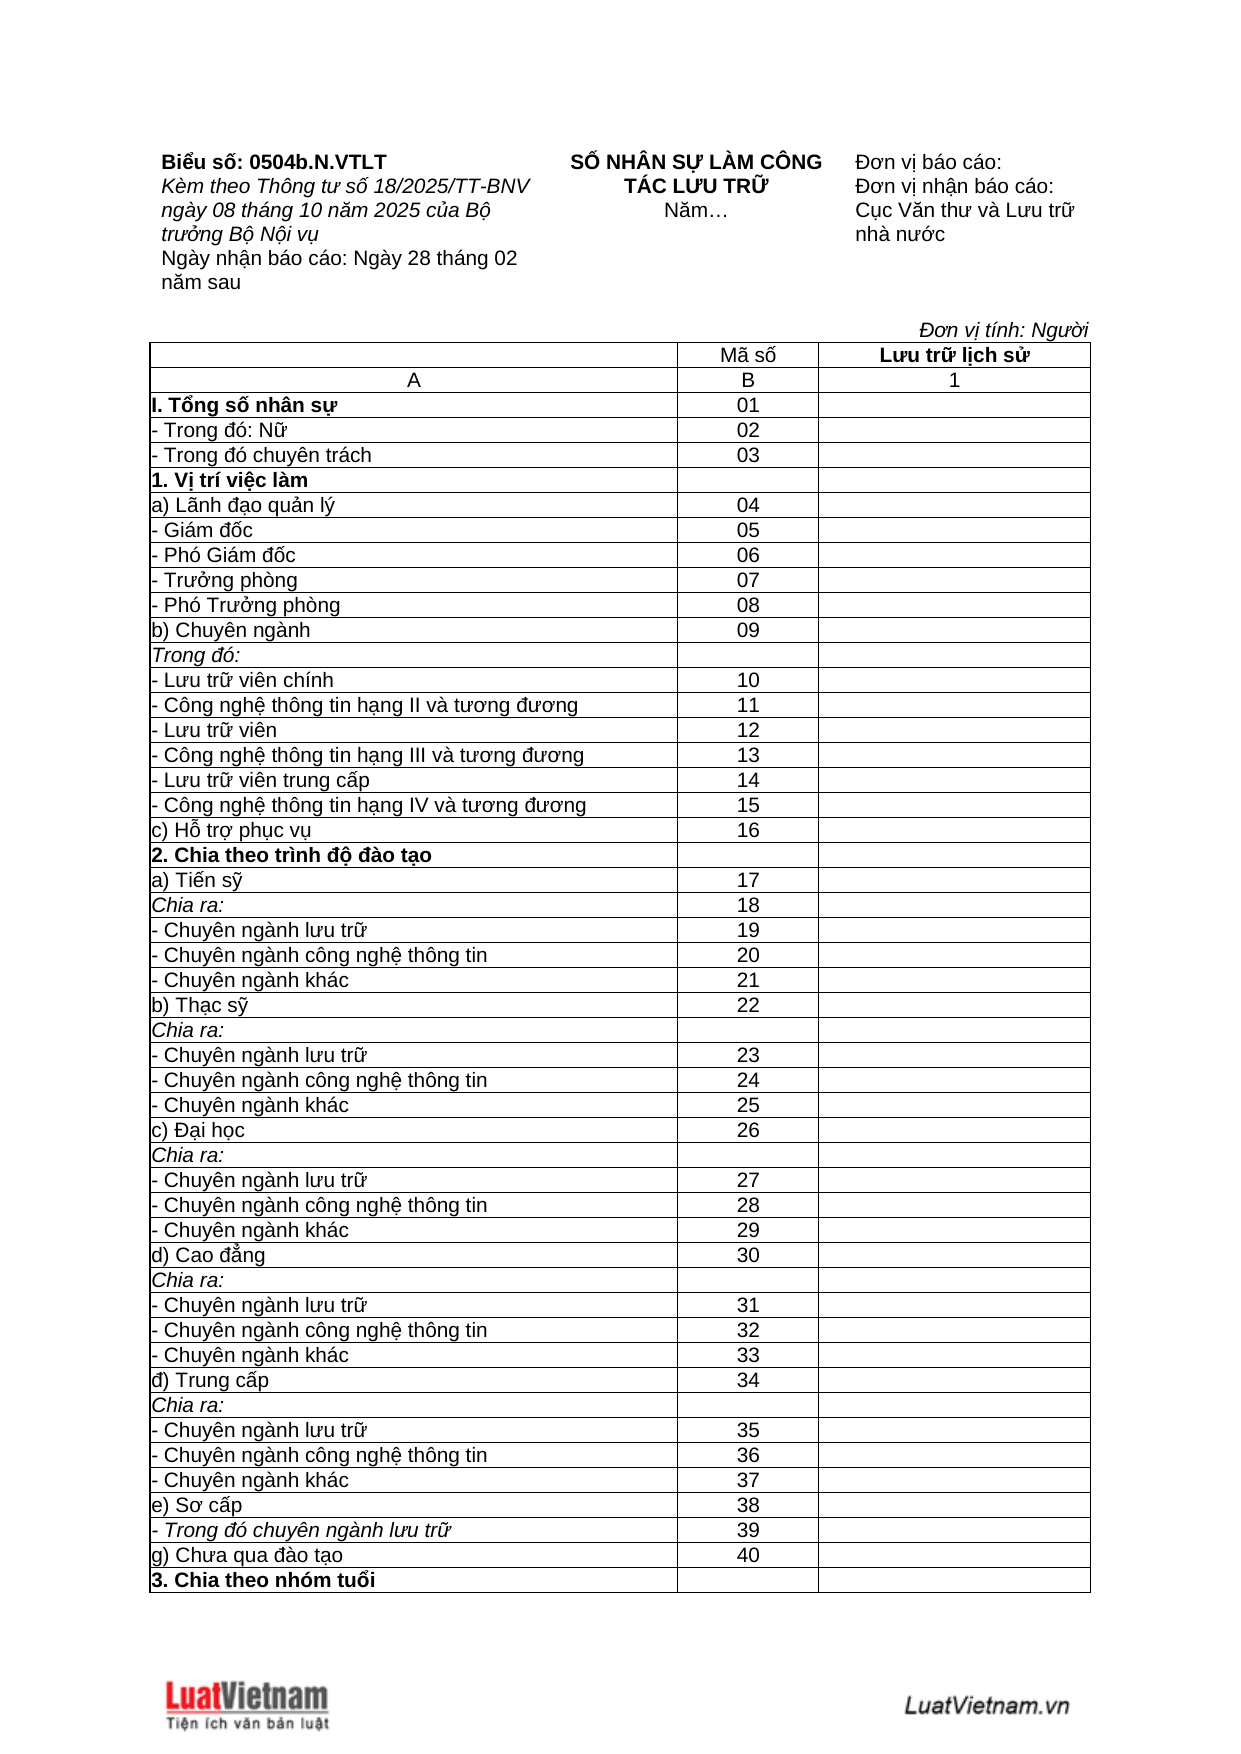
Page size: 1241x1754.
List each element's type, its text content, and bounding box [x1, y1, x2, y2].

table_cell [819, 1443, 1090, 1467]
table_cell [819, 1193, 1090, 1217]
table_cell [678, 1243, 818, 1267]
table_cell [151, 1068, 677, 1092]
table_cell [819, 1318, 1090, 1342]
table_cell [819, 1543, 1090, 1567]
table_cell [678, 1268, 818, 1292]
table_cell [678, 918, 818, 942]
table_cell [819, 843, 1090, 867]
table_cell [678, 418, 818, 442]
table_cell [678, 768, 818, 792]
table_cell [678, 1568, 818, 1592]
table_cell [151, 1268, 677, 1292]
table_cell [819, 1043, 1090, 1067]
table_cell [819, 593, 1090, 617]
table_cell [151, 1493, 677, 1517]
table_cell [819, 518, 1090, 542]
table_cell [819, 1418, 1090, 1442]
text Đơn vị tính: Người [150, 318, 1090, 342]
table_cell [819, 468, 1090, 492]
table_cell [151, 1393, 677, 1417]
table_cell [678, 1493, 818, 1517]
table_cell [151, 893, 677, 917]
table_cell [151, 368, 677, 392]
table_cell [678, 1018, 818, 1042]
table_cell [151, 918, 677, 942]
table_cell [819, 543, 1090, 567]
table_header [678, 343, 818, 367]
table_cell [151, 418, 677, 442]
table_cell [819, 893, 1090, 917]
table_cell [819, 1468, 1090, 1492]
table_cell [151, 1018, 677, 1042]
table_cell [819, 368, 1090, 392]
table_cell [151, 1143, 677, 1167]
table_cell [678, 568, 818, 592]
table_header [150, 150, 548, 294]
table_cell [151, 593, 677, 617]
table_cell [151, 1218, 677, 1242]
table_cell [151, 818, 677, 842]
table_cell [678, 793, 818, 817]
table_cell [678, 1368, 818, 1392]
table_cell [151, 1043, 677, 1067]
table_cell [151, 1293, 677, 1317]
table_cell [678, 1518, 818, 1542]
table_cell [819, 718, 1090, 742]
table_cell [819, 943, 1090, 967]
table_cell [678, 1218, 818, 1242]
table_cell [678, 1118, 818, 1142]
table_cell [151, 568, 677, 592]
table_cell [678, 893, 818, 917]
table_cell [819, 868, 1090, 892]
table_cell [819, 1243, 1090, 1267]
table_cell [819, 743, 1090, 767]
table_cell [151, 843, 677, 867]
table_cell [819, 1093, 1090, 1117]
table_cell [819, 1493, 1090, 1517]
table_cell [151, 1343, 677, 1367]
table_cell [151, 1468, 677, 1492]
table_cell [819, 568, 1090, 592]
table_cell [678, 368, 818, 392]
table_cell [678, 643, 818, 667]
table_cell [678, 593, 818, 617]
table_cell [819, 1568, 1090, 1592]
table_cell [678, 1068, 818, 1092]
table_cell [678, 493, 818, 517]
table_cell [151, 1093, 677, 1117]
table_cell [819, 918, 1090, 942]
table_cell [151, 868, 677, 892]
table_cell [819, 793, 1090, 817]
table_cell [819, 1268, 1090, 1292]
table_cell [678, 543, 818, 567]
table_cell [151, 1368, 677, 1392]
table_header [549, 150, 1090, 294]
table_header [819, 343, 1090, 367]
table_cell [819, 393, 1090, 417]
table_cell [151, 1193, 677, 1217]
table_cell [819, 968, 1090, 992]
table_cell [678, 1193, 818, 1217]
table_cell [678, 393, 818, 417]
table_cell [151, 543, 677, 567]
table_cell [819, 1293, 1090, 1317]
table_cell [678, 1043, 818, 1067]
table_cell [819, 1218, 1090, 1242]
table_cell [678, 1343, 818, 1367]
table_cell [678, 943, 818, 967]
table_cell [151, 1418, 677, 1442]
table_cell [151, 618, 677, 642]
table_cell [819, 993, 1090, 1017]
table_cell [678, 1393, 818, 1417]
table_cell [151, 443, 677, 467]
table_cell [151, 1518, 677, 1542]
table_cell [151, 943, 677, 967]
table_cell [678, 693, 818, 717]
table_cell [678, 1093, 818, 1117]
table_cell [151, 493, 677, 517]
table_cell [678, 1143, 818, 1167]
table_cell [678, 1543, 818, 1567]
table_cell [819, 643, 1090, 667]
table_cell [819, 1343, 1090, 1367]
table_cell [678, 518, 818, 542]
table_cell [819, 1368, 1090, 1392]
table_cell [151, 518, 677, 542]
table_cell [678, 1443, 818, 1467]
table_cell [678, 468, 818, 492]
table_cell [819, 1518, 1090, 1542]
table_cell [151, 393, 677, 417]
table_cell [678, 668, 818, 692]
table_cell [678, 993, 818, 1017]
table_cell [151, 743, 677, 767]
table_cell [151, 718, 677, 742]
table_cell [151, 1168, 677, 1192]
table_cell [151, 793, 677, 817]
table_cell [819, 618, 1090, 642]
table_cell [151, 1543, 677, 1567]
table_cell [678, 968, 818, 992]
picture [150, 1660, 1089, 1754]
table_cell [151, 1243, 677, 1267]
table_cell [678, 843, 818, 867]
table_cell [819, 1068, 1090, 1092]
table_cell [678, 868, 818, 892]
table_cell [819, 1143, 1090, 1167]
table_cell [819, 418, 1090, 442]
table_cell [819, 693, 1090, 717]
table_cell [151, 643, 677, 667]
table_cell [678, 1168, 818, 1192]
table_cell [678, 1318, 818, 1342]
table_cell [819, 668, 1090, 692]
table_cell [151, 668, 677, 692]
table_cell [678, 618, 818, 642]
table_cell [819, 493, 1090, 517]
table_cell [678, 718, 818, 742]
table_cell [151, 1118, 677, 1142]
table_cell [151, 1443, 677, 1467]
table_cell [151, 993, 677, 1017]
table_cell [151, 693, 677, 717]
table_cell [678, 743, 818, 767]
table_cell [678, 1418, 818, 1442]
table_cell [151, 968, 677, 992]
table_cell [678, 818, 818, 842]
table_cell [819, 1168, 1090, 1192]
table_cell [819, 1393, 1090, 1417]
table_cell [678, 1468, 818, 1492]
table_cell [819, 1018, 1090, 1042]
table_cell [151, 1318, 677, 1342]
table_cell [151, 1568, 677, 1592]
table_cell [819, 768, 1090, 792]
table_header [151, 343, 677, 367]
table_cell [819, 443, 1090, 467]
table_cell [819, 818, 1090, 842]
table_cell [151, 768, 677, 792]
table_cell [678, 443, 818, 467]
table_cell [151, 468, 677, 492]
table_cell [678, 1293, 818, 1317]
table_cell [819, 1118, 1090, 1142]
